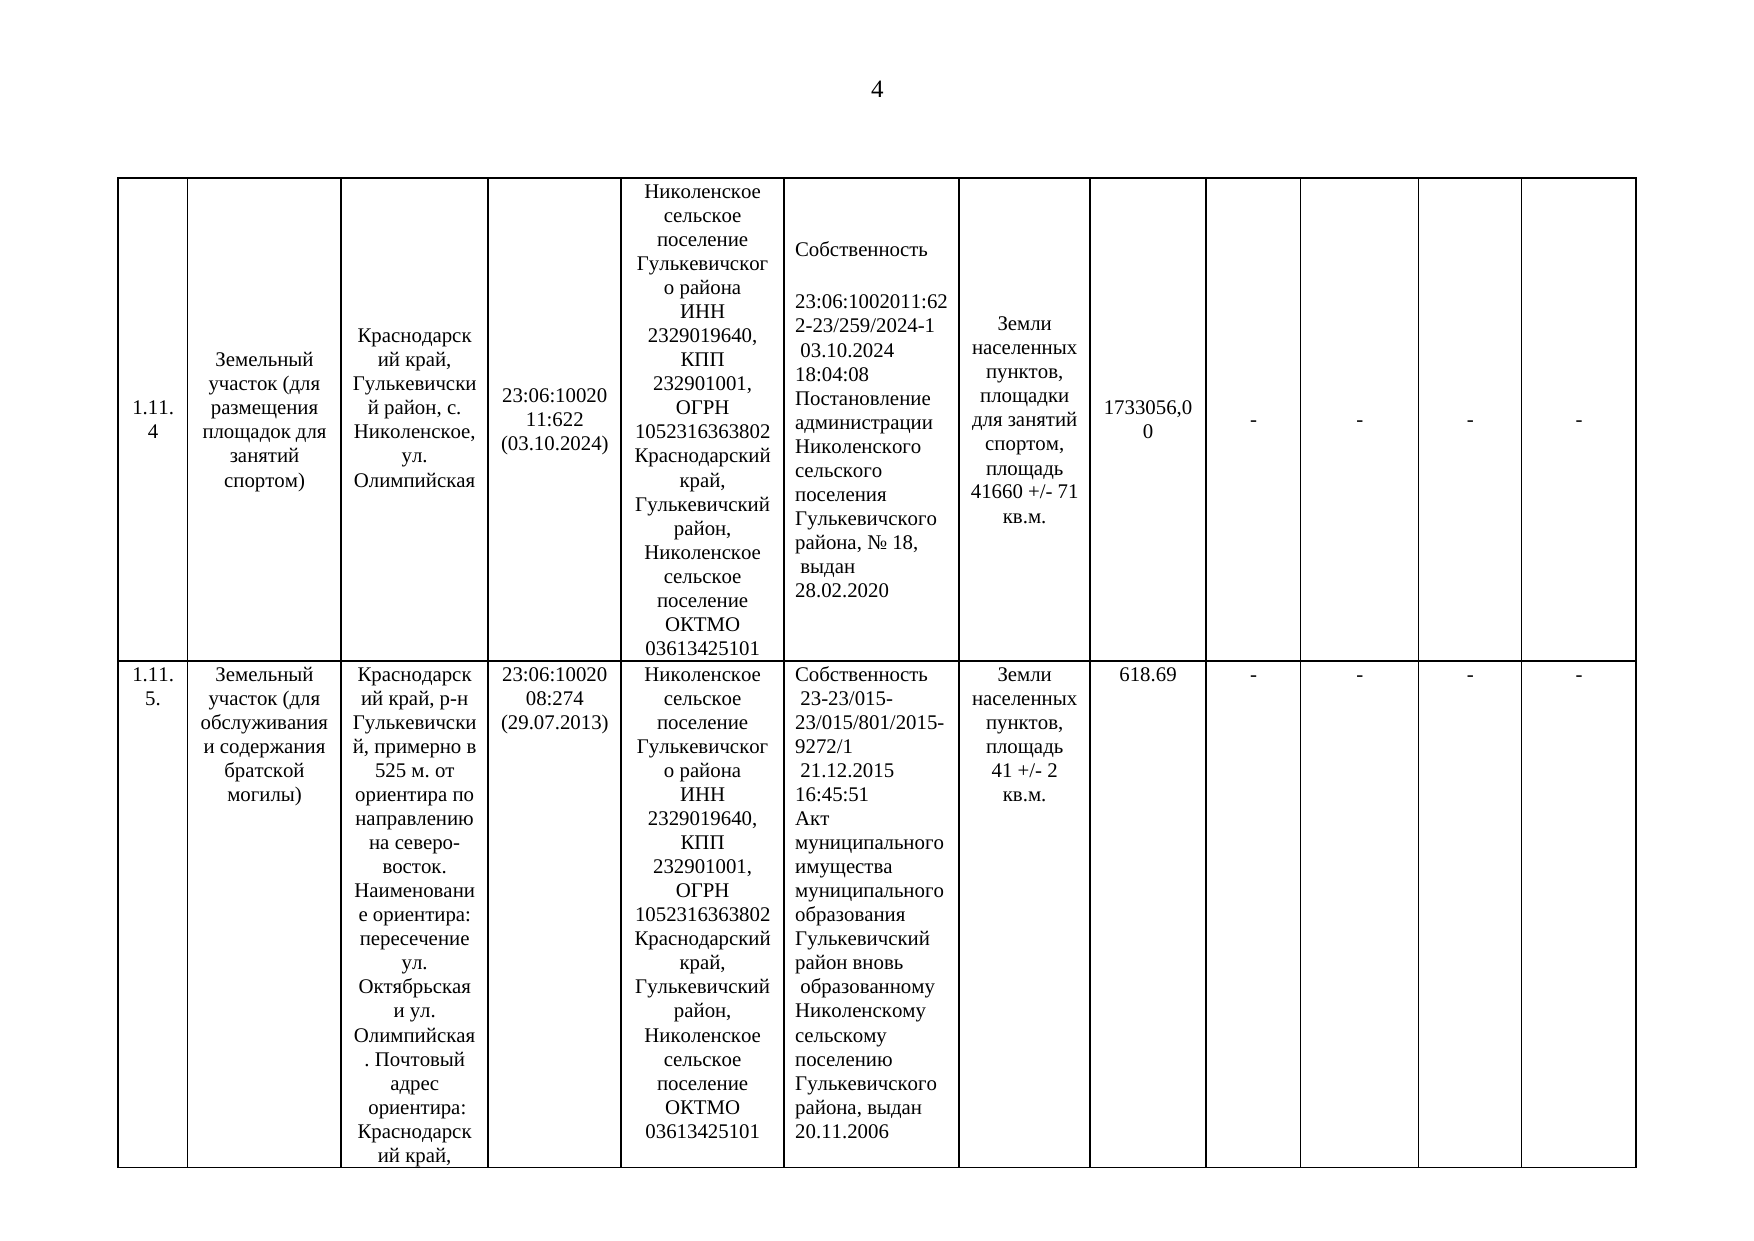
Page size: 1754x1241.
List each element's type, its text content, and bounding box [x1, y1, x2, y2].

table_cell 1733056,00 [1091, 179, 1205, 660]
table_cell Собственность 23:06:1002011:622-23/259/2024-1 03.10.2024 18:04:08 Постановление администрации Николенского сельского поселения Гулькевичского района, № 18, выдан 28.02.2020 [785, 179, 958, 660]
table_cell - [1522, 662, 1635, 1167]
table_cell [622, 662, 783, 1167]
table_cell - [1301, 662, 1418, 1167]
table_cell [489, 662, 620, 1167]
table_cell - [1419, 179, 1521, 660]
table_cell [188, 662, 340, 1167]
table_cell Краснодарский край, Гулькевичский район, с. Николенское, ул. Олимпийская [342, 179, 487, 660]
table_cell - [1419, 662, 1521, 1167]
table_cell - [1522, 179, 1635, 660]
table_cell - [1207, 179, 1300, 660]
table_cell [342, 662, 487, 1167]
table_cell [785, 662, 958, 1167]
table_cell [960, 662, 1089, 1167]
table_cell 1.11.4 [119, 179, 187, 660]
table_cell - [1207, 662, 1300, 1167]
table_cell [622, 179, 783, 660]
table_cell 23:06:1002011:622 (03.10.2024) [489, 179, 620, 660]
table_cell 618.69 [1091, 662, 1205, 1167]
table_cell Земли населенных пунктов, площадки для занятий спортом, площадь 41660 +/- 71 кв.м. [960, 179, 1089, 660]
table_cell - [1301, 179, 1418, 660]
table_cell Земельный участок (для размещения площадок для занятий спортом) [188, 179, 340, 660]
table_cell 1.11.5. [119, 662, 187, 1167]
